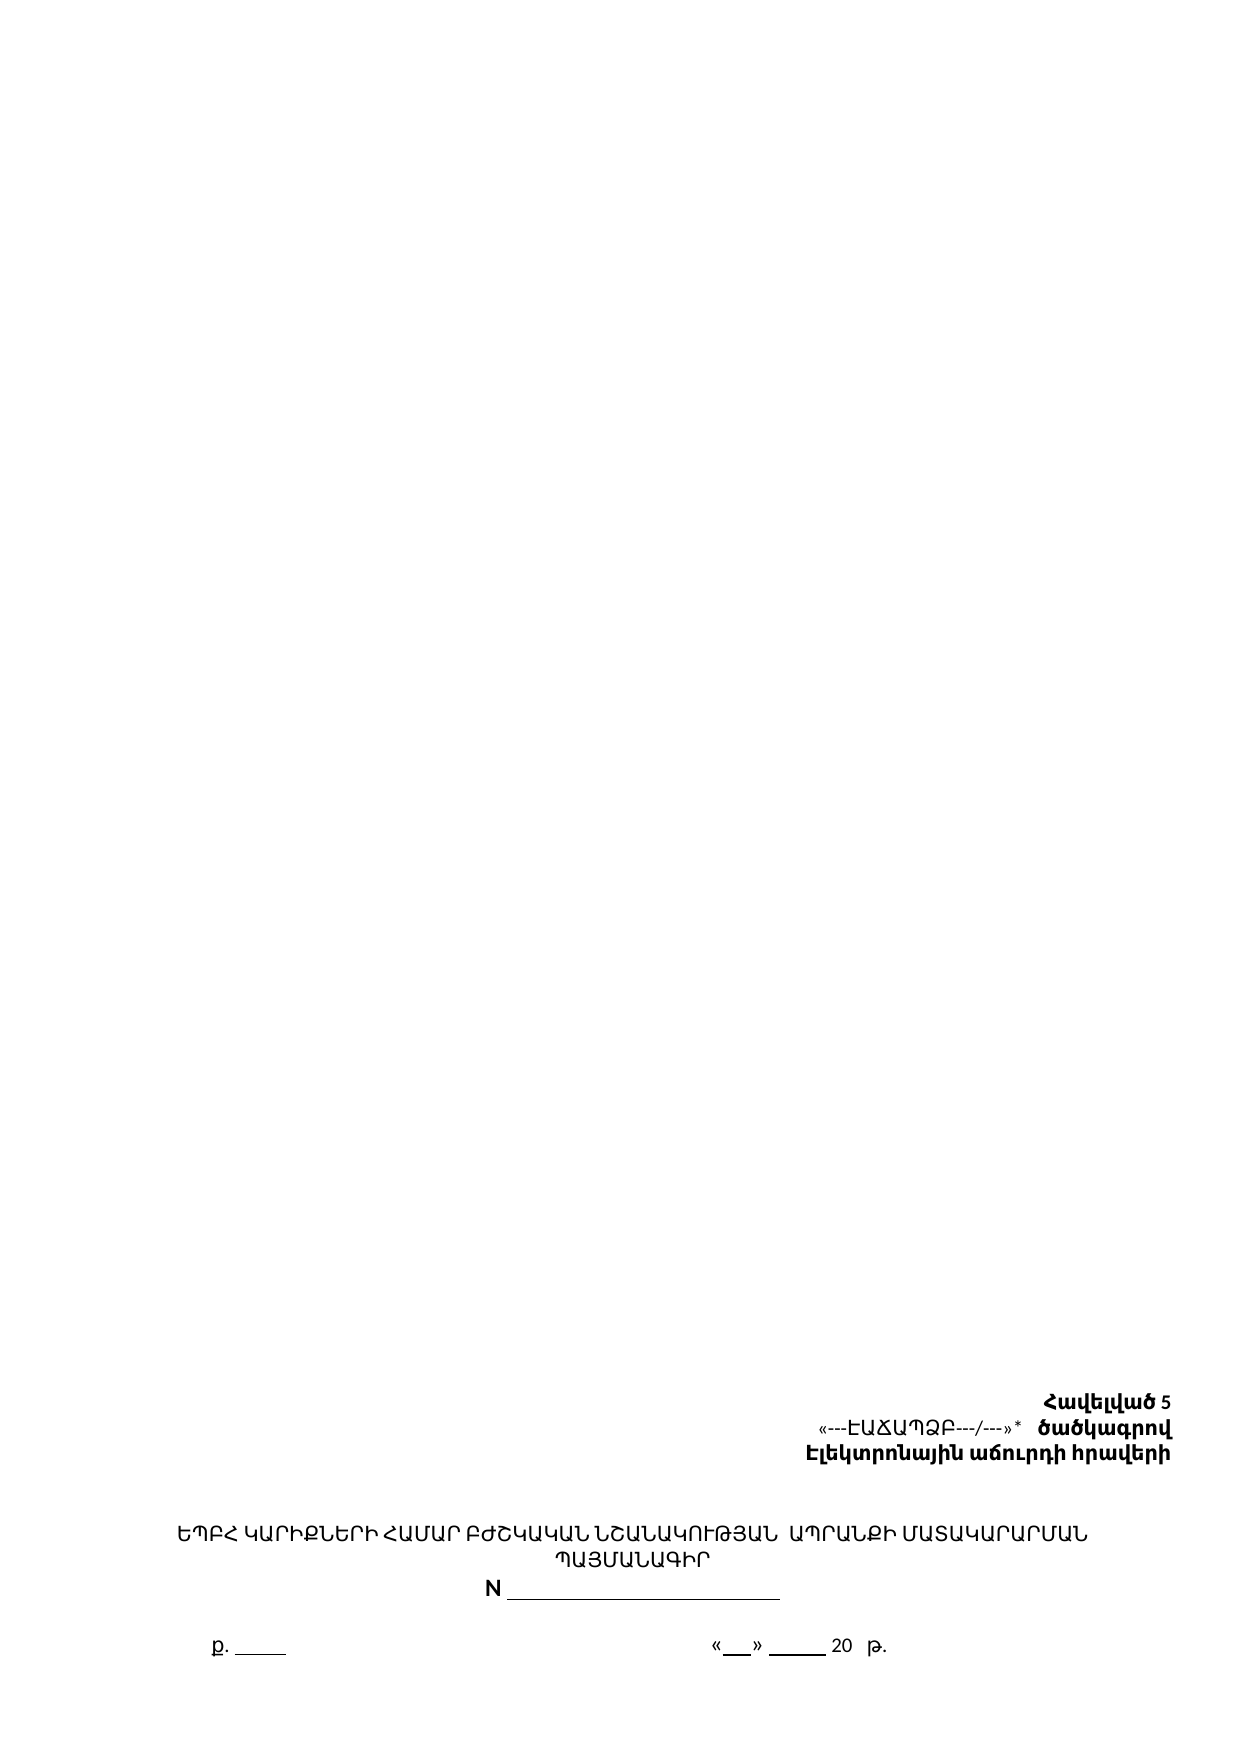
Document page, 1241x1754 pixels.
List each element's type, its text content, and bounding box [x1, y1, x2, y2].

text N [79, 1572, 1171, 1603]
text «---ԷԱՃԱՊՁԲ---/---»* ծածկագրով [94, 1415, 1171, 1440]
text ՊԱՅՄԱՆԱԳԻՐ [79, 1547, 1171, 1572]
text ԵՊԲՀ ԿԱՐԻՔՆԵՐԻ ՀԱՄԱՐ ԲԺՇԿԱԿԱՆ ՆՇԱՆԱԿՈՒԹՅԱՆ ԱՊՐԱՆՔԻ ՄԱՏԱԿԱՐԱՐՄԱՆ [79, 1522, 1171, 1547]
text Հավելված 5 [94, 1389, 1171, 1415]
text Էլեկտրոնային աճուրդի հրավերի [94, 1440, 1171, 1466]
text ք. « » 20 թ. [94, 1628, 1171, 1659]
